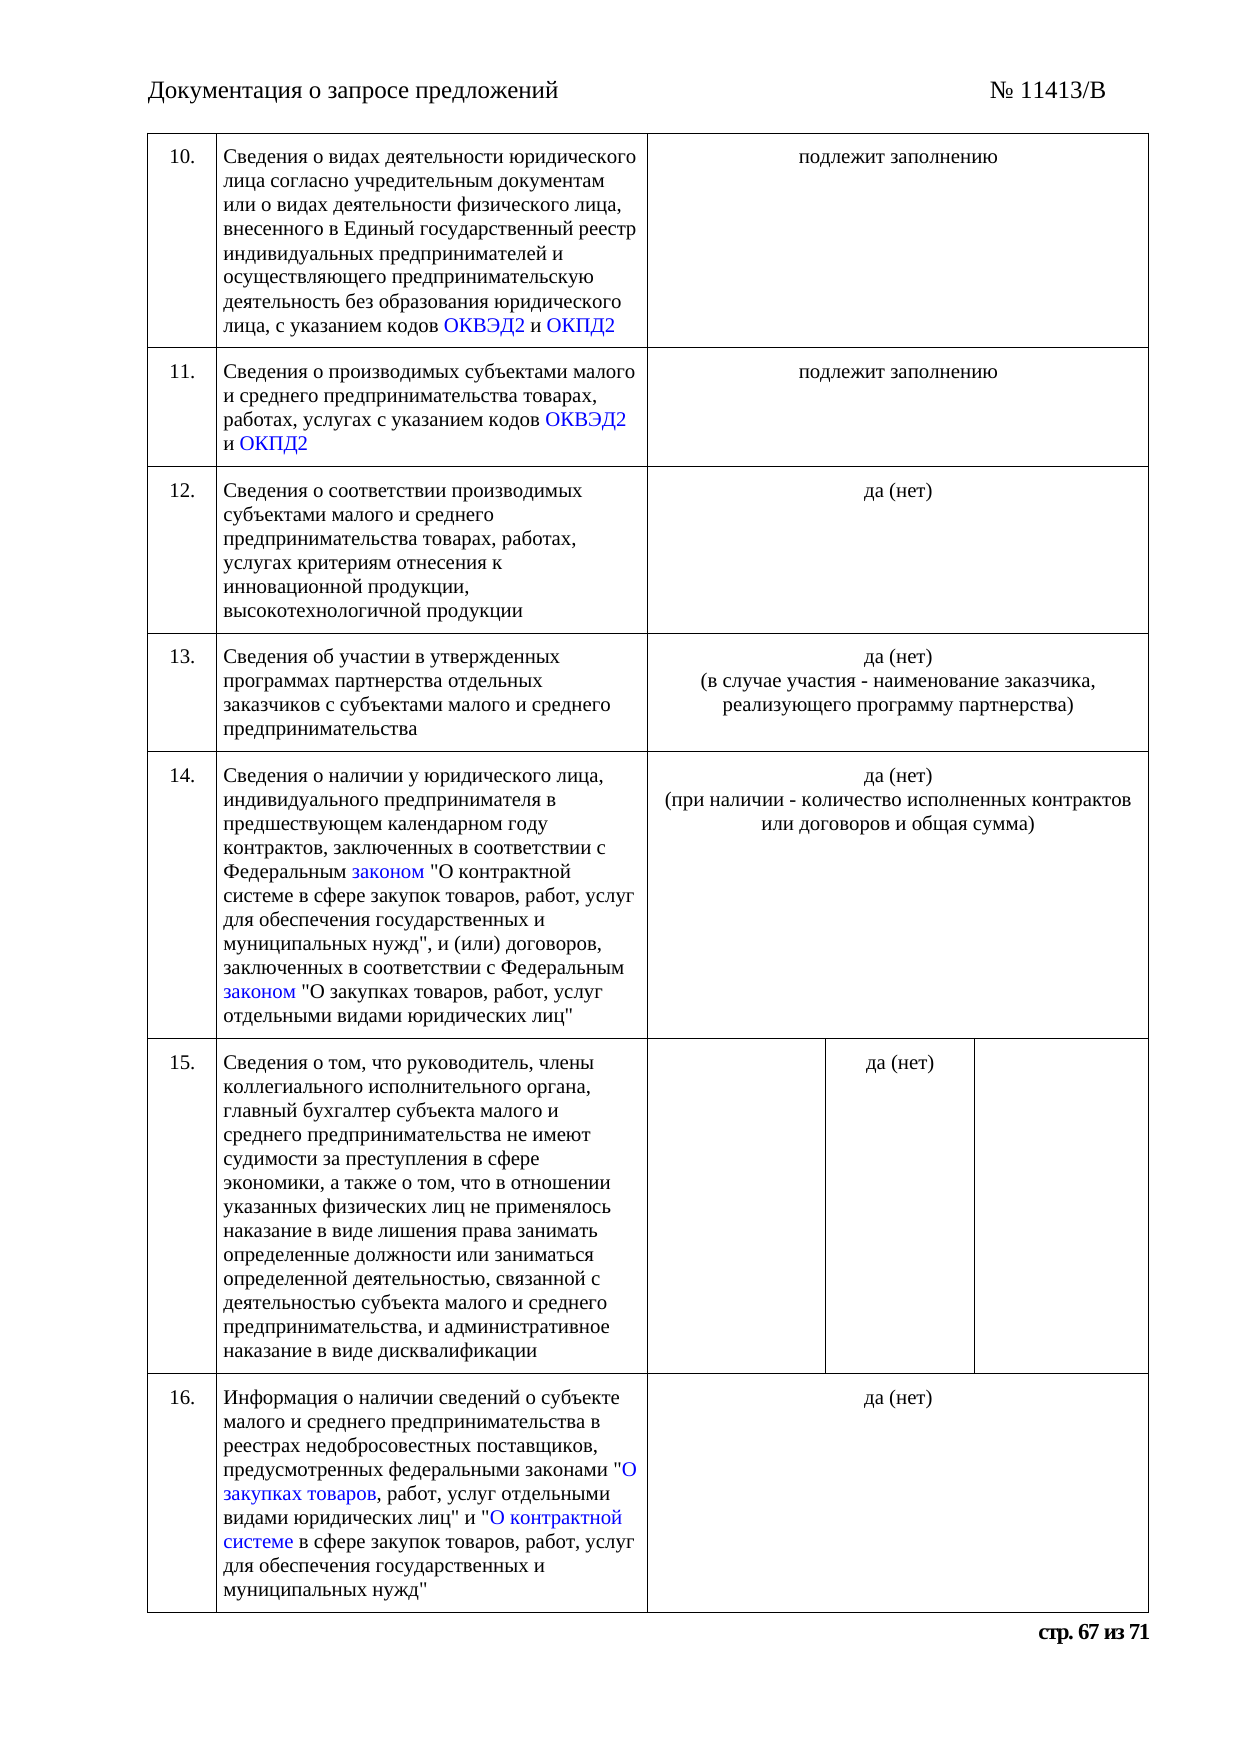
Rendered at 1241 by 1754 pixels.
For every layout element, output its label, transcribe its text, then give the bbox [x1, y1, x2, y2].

table_cell 12. [148, 467, 216, 632]
table_cell да (нет) [826, 1039, 974, 1373]
table_cell да (нет) [648, 1374, 1148, 1612]
table_cell да (нет) [648, 467, 1148, 632]
table_cell 10. [148, 134, 216, 347]
table_cell [648, 1039, 825, 1373]
table_cell Сведения о производимых субъектами малого и среднего предпринимательства товарах, работах, услугах с указанием кодов ОКВЭД2 и ОКПД2 [217, 348, 647, 466]
table_cell 13. [148, 634, 216, 751]
table_cell 14. [148, 752, 216, 1038]
table_cell Информация о наличии сведений о субъекте малого и среднего предпринимательства в реестрах недобросовестных поставщиков, предусмотренных федеральными законами "О закупках товаров, работ, услуг отдельными видами юридических лиц" и "О контрактной системе в сфере закупок товаров, работ, услуг для обеспечения государственных и муниципальных нужд" [217, 1374, 647, 1612]
table_cell да (нет) (при наличии - количество исполненных контрактов или договоров и общая сумма) [648, 752, 1148, 1038]
table_cell Сведения о соответствии производимых субъектами малого и среднего предпринимательства товарах, работах, услугах критериям отнесения к инновационной продукции, высокотехнологичной продукции [217, 467, 647, 632]
table_cell подлежит заполнению [648, 134, 1148, 347]
table_cell Сведения о том, что руководитель, члены коллегиального исполнительного органа, главный бухгалтер субъекта малого и среднего предпринимательства не имеют судимости за преступления в сфере экономики, а также о том, что в отношении указанных физических лиц не применялось наказание в виде лишения права занимать определенные должности или заниматься определенной деятельностью, связанной с деятельностью субъекта малого и среднего предпринимательства, и административное наказание в виде дисквалификации [217, 1039, 647, 1373]
table_cell Сведения о видах деятельности юридического лица согласно учредительным документам или о видах деятельности физического лица, внесенного в Единый государственный реестр индивидуальных предпринимателей и осуществляющего предпринимательскую деятельность без образования юридического лица, с указанием кодов ОКВЭД2 и ОКПД2 [217, 134, 647, 347]
table_cell 11. [148, 348, 216, 466]
table_cell подлежит заполнению [648, 348, 1148, 466]
table_cell [975, 1039, 1148, 1373]
table_cell 16. [148, 1374, 216, 1612]
table_cell 15. [148, 1039, 216, 1373]
table_cell Сведения о наличии у юридического лица, индивидуального предпринимателя в предшествующем календарном году контрактов, заключенных в соответствии с Федеральным законом "О контрактной системе в сфере закупок товаров, работ, услуг для обеспечения государственных и муниципальных нужд", и (или) договоров, заключенных в соответствии с Федеральным законом "О закупках товаров, работ, услуг отдельными видами юридических лиц" [217, 752, 647, 1038]
table_cell да (нет) (в случае участия - наименование заказчика, реализующего программу партнерства) [648, 634, 1148, 751]
table_cell Сведения об участии в утвержденных программах партнерства отдельных заказчиков с субъектами малого и среднего предпринимательства [217, 634, 647, 751]
